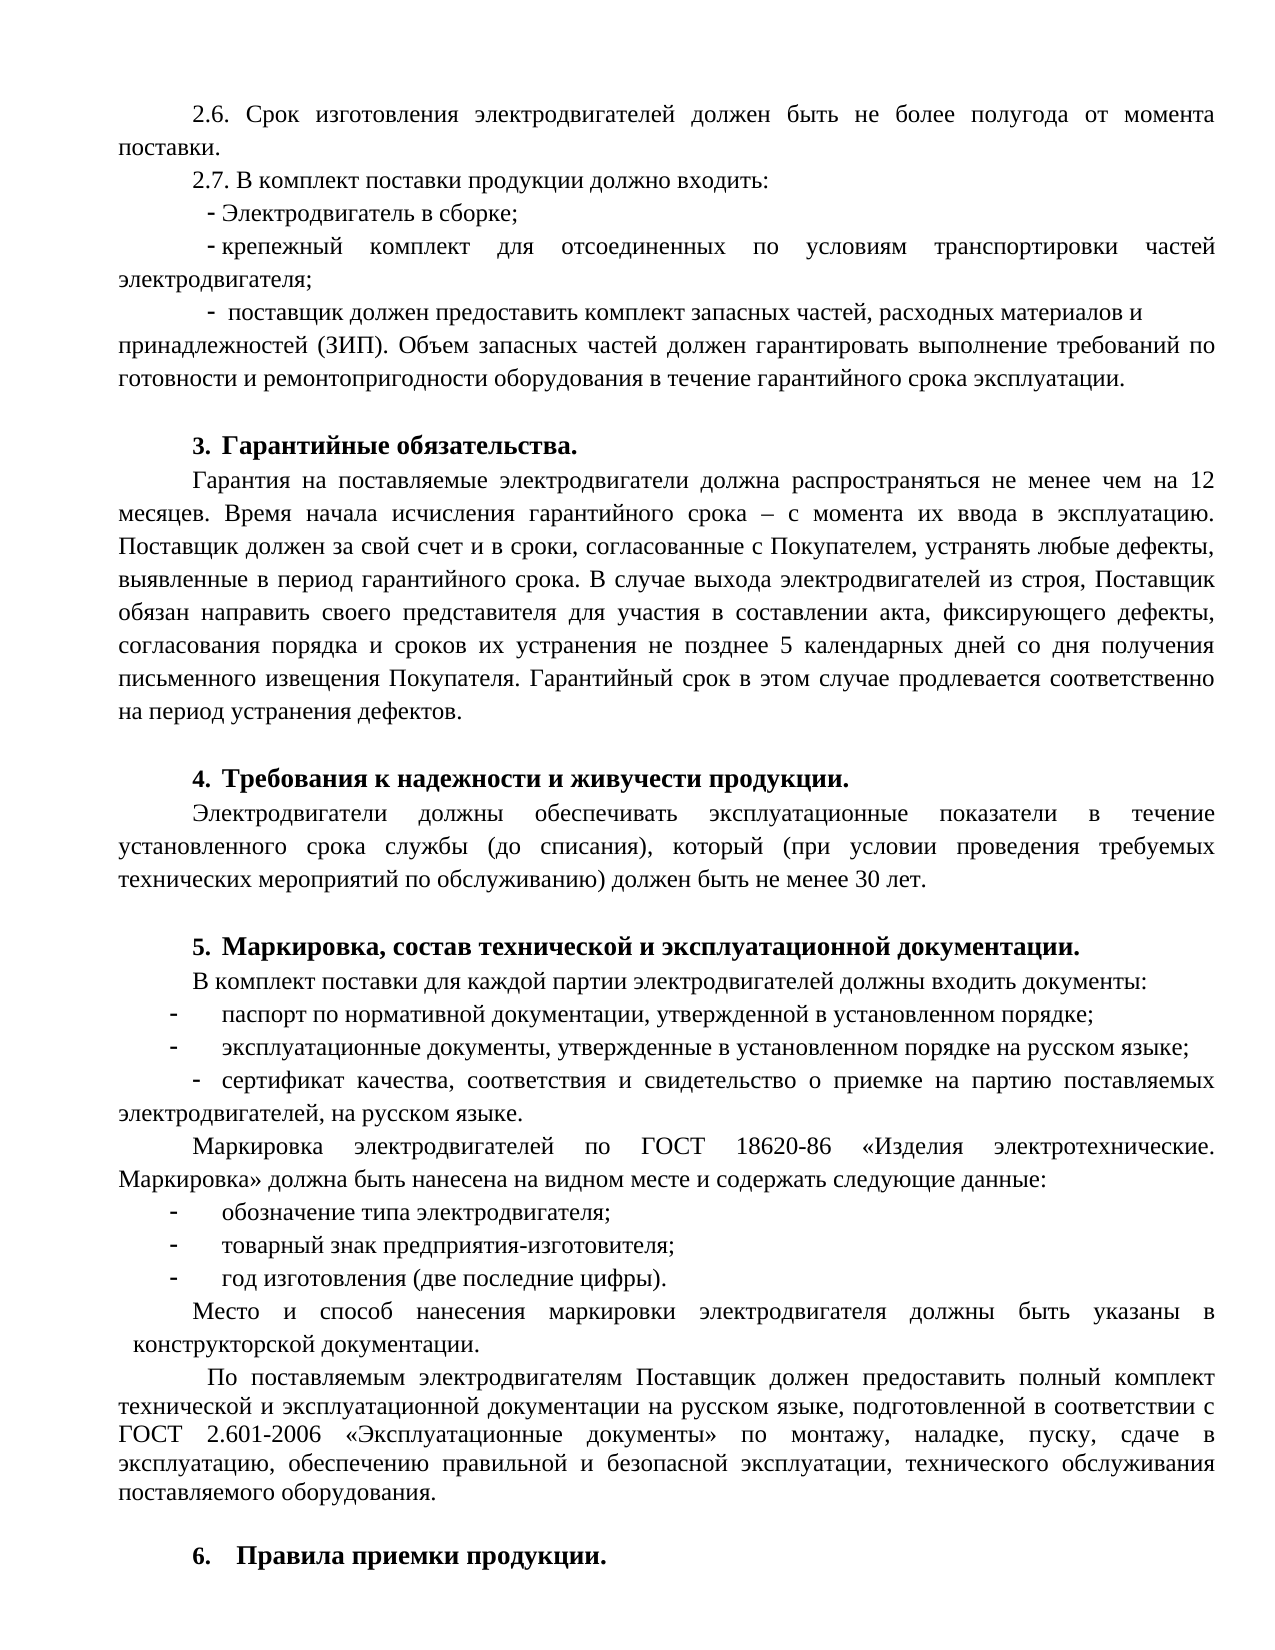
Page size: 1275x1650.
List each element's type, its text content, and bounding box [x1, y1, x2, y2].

list обозначение типа электродвигателя; [169, 1197, 1216, 1226]
list 2.6. Срок изготовления электродвигателей должен быть не более полугода от момента поставки. [118, 99, 1216, 161]
text принадлежностей (ЗИП). Объем запасных частей должен гарантировать выполнение требований по готовности и ремонтопригодности оборудования в течение гарантийного срока эксплуатации. [118, 330, 1216, 392]
list По поставляемым электродвигателям Поставщик должен предоставить полный комплект технической и эксплуатационной документации на русском языке, подготовленной в соответствии с ГОСТ 2.601-2006 «Эксплуатационные документы» по монтажу, наладке, пуску, сдаче в эксплуатацию, обеспечению правильной и безопасной эксплуатации, технического обслуживания поставляемого оборудования. [118, 1362, 1216, 1506]
list поставщик должен предоставить комплект запасных частей, расходных материалов и [118, 297, 1216, 326]
list паспорт по нормативной документации, утвержденной в установленном порядке; [169, 999, 1216, 1027]
list крепежный комплект для отсоединенных по условиям транспортировки частей электродвигателя; [118, 231, 1216, 293]
list 2.7. В комплект поставки продукции должно входить: [118, 165, 1216, 194]
list Маркировка электродвигателей по ГОСТ 18620-86 «Изделия электротехнические. Маркировка» должна быть нанесена на видном месте и содержать следующие данные: [118, 1131, 1216, 1193]
list Требования к надежности и живучести продукции. [192, 762, 1216, 793]
list эксплуатационные документы, утвержденные в установленном порядке на русском языке; [169, 1032, 1216, 1061]
list Правила приемки продукции. [192, 1539, 1216, 1570]
list товарный знак предприятия-изготовителя; [169, 1230, 1216, 1259]
list Маркировка, состав технической и эксплуатационной документации. [192, 930, 1216, 961]
list Электродвигатель в сборке; [118, 198, 1216, 227]
list Гарантия на поставляемые электродвигатели должна распространяться не менее чем на 12 месяцев. Время начала исчисления гарантийного срока – с момента их ввода в эксплуатацию. Поставщик должен за свой счет и в сроки, согласованные с Покупателем, устранять любые дефекты, выявленные в период гарантийного срока. В случае выхода электродвигателей из строя, Поставщик обязан направить своего представителя для участия в составлении акта, фиксирующего дефекты, согласования порядка и сроков их устранения не позднее 5 календарных дней со дня получения письменного извещения Покупателя. Гарантийный срок в этом случае продлевается соответственно на период устранения дефектов. [118, 465, 1216, 725]
text В комплект поставки для каждой партии электродвигателей должны входить документы: [118, 966, 1216, 994]
list Электродвигатели должны обеспечивать эксплуатационные показатели в течение установленного срока службы (до списания), который (при условии проведения требуемых технических мероприятий по обслуживанию) должен быть не менее 30 лет. [118, 798, 1216, 893]
list Гарантийные обязательства. [192, 429, 1216, 460]
list Место и способ нанесения маркировки электродвигателя должны быть указаны в конструкторской документации. [133, 1296, 1216, 1358]
list сертификат качества, соответствия и свидетельство о приемке на партию поставляемых электродвигателей, на русском языке. [118, 1065, 1216, 1127]
list год изготовления (две последние цифры). [169, 1263, 1216, 1292]
